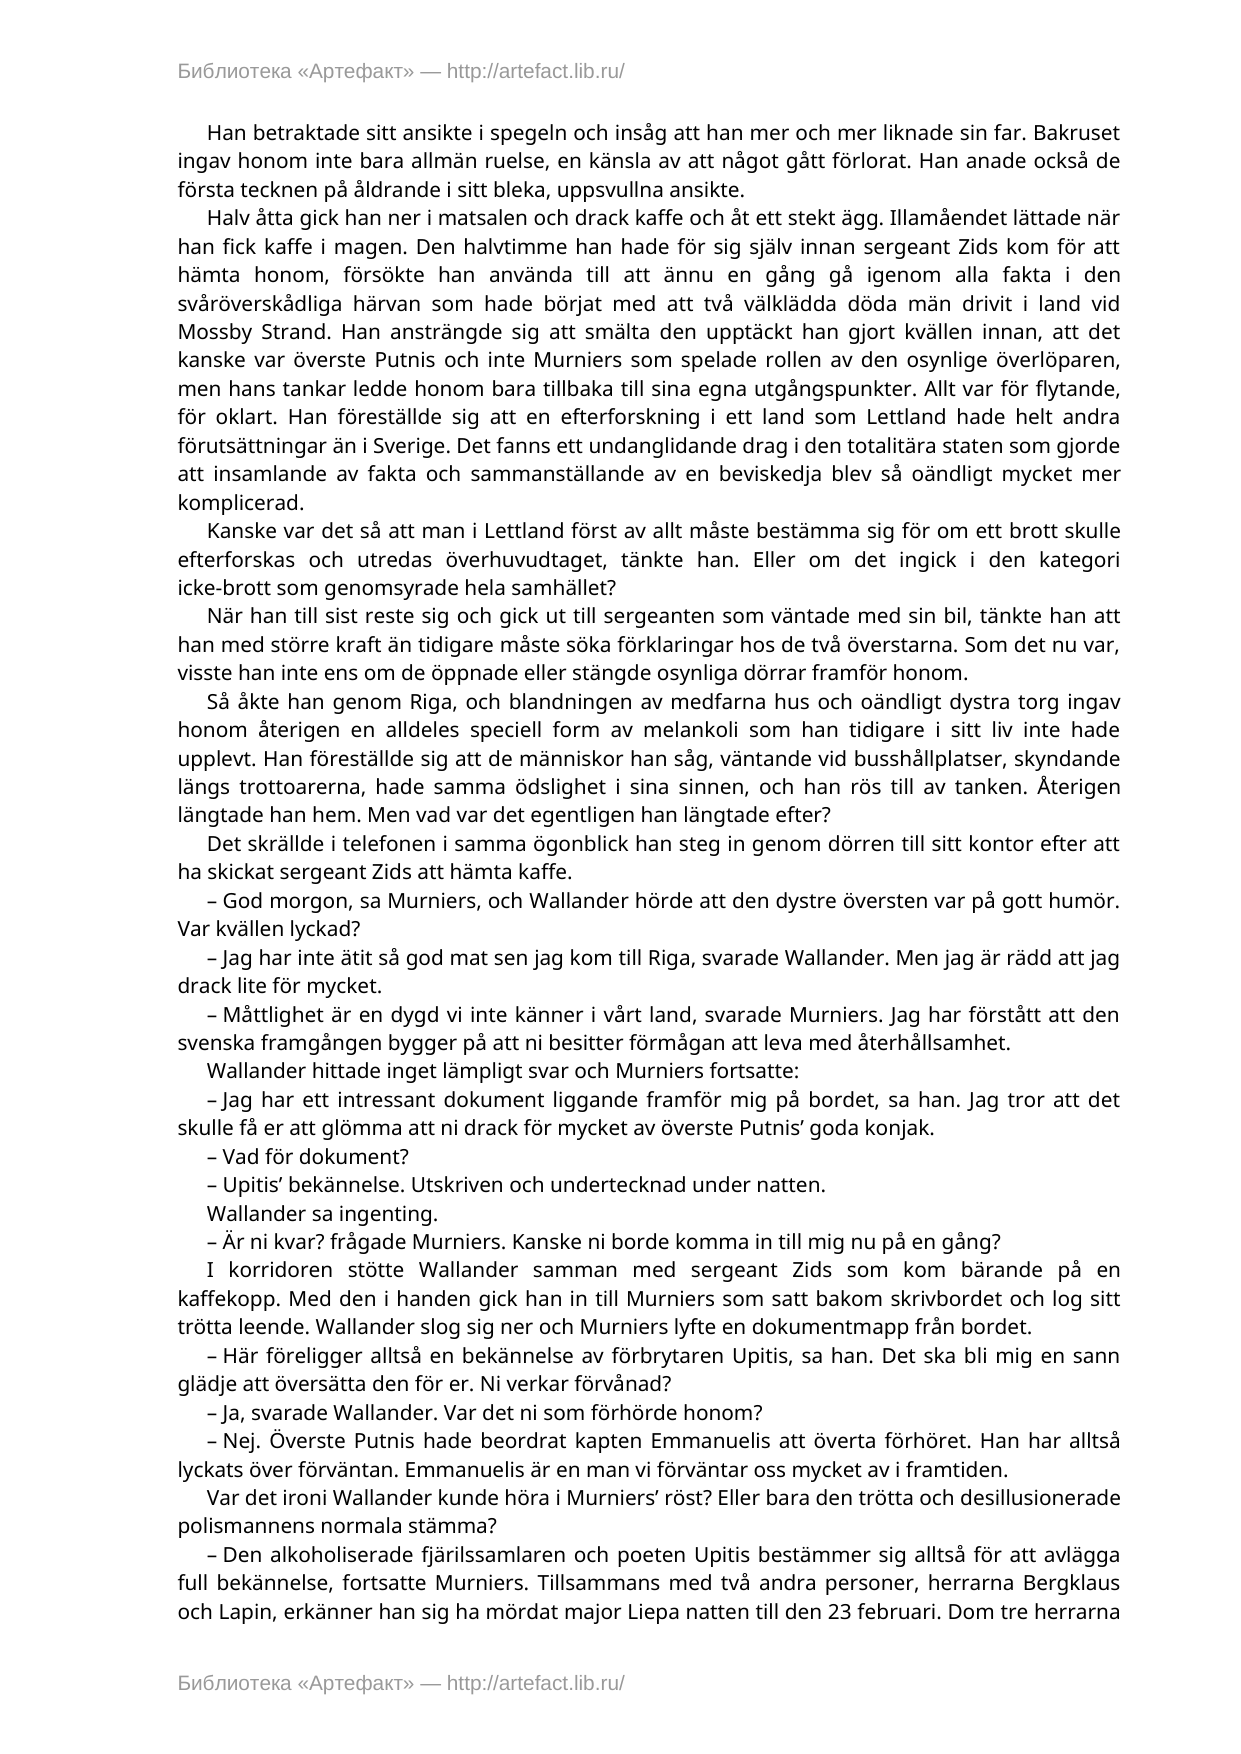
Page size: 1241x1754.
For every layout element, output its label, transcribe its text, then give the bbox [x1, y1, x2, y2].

text Han betraktade sitt ansikte i spegeln och insåg att han mer och mer liknade sin far. Bakruset ingav honom inte bara allmän ruelse, en känsla av att något gått förlorat. Han anade också de första tecknen på åldrande i sitt bleka, uppsvullna ansikte. [177, 118, 1122, 203]
text Wallander hittade inget lämpligt svar och Murniers fortsatte: [177, 1057, 1122, 1085]
text – Här föreligger alltså en bekännelse av förbrytaren Upitis, sa han. Det ska bli mig en sann glädje att översätta den för er. Ni verkar förvånad? [177, 1341, 1122, 1398]
text – Jag har ett intressant dokument liggande framför mig på bordet, sa han. Jag tror att det skulle få er att glömma att ni drack för mycket av överste Putnis’ goda konjak. [177, 1085, 1122, 1142]
text Wallander sa ingenting. [177, 1199, 1122, 1227]
text – God morgon, sa Murniers, och Wallander hörde att den dystre översten var på gott humör. Var kvällen lyckad? [177, 886, 1122, 943]
text Kanske var det så att man i Lettland först av allt måste bestämma sig för om ett brott skulle efterforskas och utredas överhuvudtaget, tänkte han. Eller om det ingick i den kategori icke‑brott som genomsyrade hela samhället? [177, 516, 1122, 602]
text – Måttlighet är en dygd vi inte känner i vårt land, svarade Murniers. Jag har förstått att den svenska framgången bygger på att ni besitter förmågan att leva med återhållsamhet. [177, 1000, 1122, 1057]
text – Upitis’ bekännelse. Utskriven och undertecknad under natten. [177, 1170, 1122, 1199]
text – Ja, svarade Wallander. Var det ni som förhörde honom? [177, 1398, 1122, 1426]
text I korridoren stötte Wallander samman med sergeant Zids som kom bärande på en kaffekopp. Med den i handen gick han in till Murniers som satt bakom skrivbordet och log sitt trötta leende. Wallander slog sig ner och Murniers lyfte en dokumentmapp från bordet. [177, 1256, 1122, 1341]
text Halv åtta gick han ner i matsalen och drack kaffe och åt ett stekt ägg. Illamåendet lättade när han fick kaffe i magen. Den halvtimme han hade för sig själv innan sergeant Zids kom för att hämta honom, försökte han använda till att ännu en gång gå igenom alla fakta i den svåröverskådliga härvan som hade börjat med att två välklädda döda män drivit i land vid Mossby Strand. Han ansträngde sig att smälta den upptäckt han gjort kvällen innan, att det kanske var överste Putnis och inte Murniers som spelade rollen av den osynlige överlöparen, men hans tankar ledde honom bara tillbaka till sina egna utgångspunkter. Allt var för flytande, för oklart. Han föreställde sig att en efterforskning i ett land som Lettland hade helt andra förutsättningar än i Sverige. Det fanns ett undanglidande drag i den totalitära staten som gjorde att insamlande av fakta och sammanställande av en beviskedja blev så oändligt mycket mer komplicerad. [177, 203, 1122, 516]
text – Är ni kvar? frågade Murniers. Kanske ni borde komma in till mig nu på en gång? [177, 1227, 1122, 1256]
text Det skrällde i telefonen i samma ögonblick han steg in genom dörren till sitt kontor efter att ha skickat sergeant Zids att hämta kaffe. [177, 829, 1122, 886]
text – Nej. Överste Putnis hade beordrat kapten Emmanuelis att överta förhöret. Han har alltså lyckats över förväntan. Emmanuelis är en man vi förväntar oss mycket av i framtiden. [177, 1426, 1122, 1483]
text Var det ironi Wallander kunde höra i Murniers’ röst? Eller bara den trötta och desillusionerade polismannens normala stämma? [177, 1483, 1122, 1540]
text – Jag har inte ätit så god mat sen jag kom till Riga, svarade Wallander. Men jag är rädd att jag drack lite för mycket. [177, 943, 1122, 1000]
text Så åkte han genom Riga, och blandningen av medfarna hus och oändligt dystra torg ingav honom återigen en alldeles speciell form av melankoli som han tidigare i sitt liv inte hade upplevt. Han föreställde sig att de människor han såg, väntande vid busshållplatser, skyndande längs trottoarerna, hade samma ödslighet i sina sinnen, och han rös till av tanken. Återigen längtade han hem. Men vad var det egentligen han längtade efter? [177, 687, 1122, 829]
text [177, 1540, 1122, 1625]
text – Vad för dokument? [177, 1142, 1122, 1170]
text När han till sist reste sig och gick ut till sergeanten som väntade med sin bil, tänkte han att han med större kraft än tidigare måste söka förklaringar hos de två överstarna. Som det nu var, visste han inte ens om de öppnade eller stängde osynliga dörrar framför honom. [177, 602, 1122, 687]
